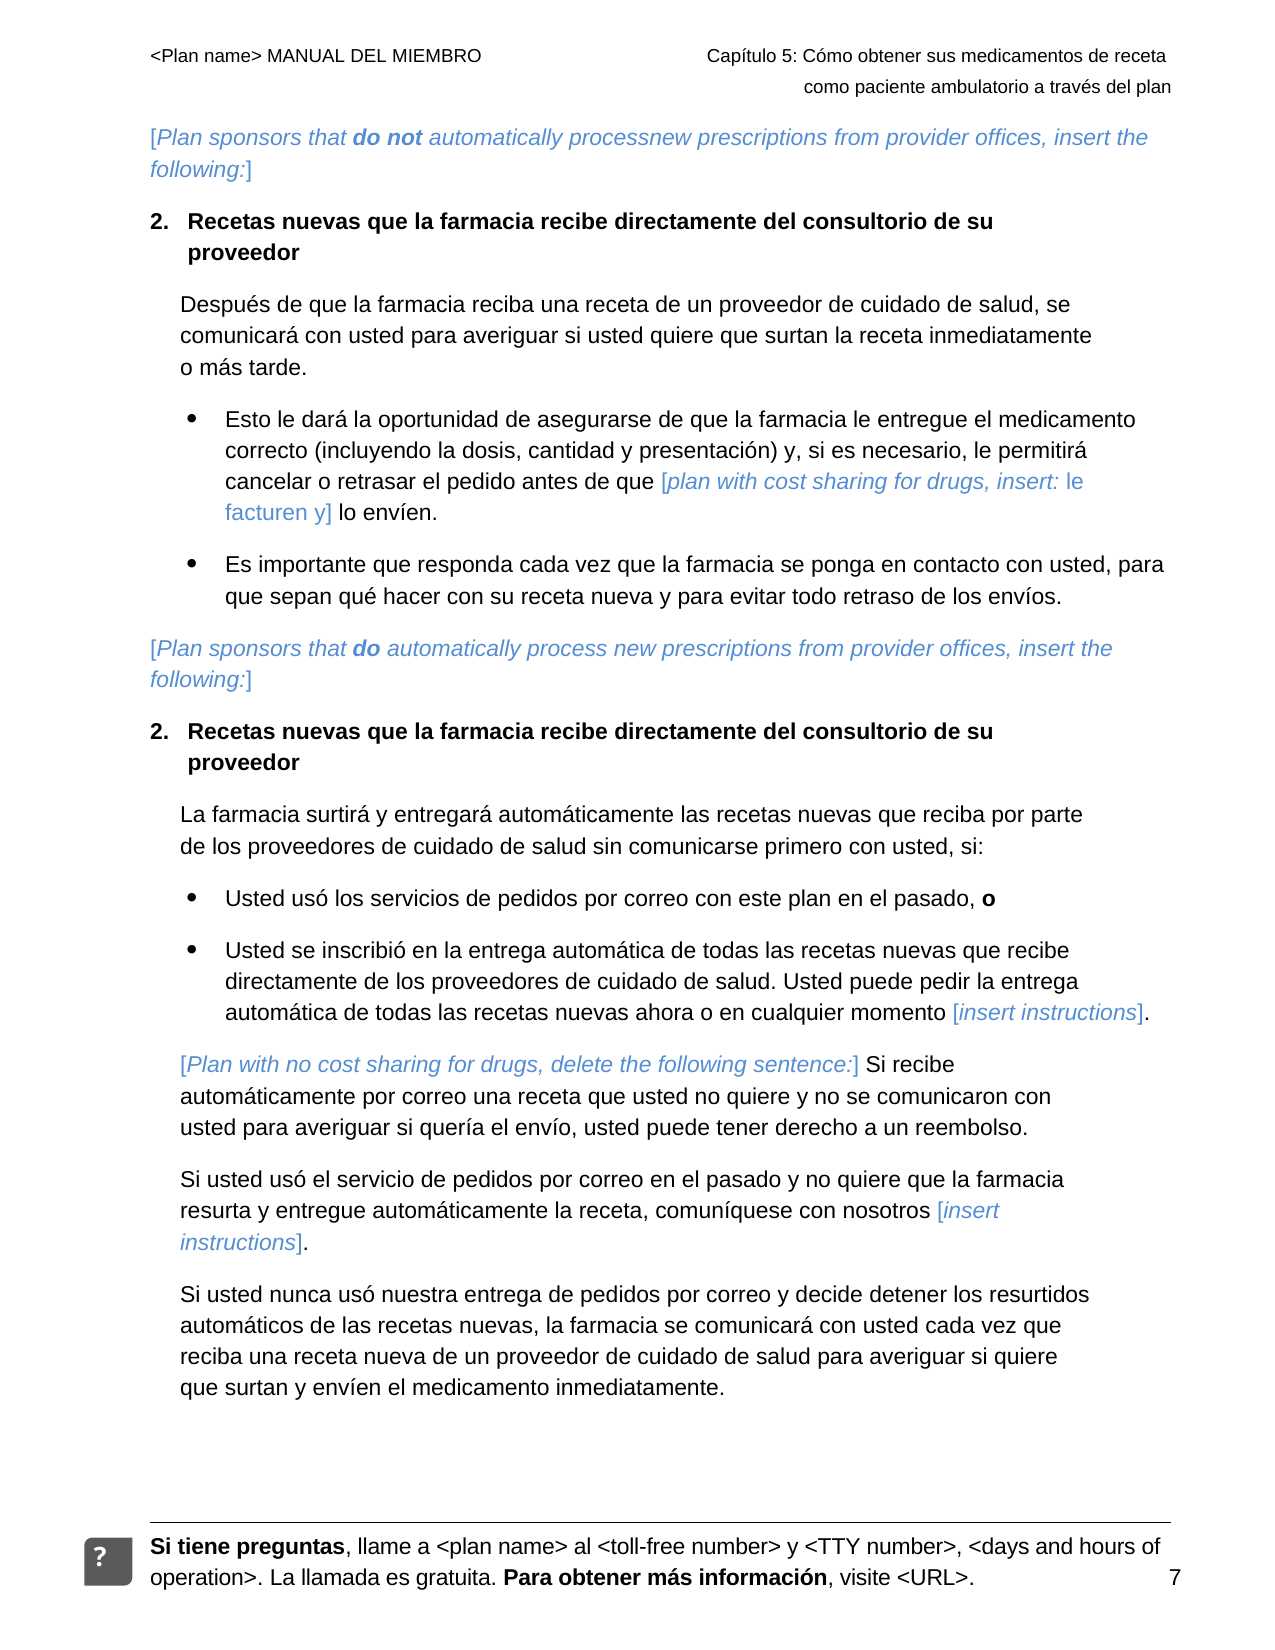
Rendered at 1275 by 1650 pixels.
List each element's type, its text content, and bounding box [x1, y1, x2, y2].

text 2. Recetas nuevas que la farmacia recibe directamente del consultorio de su proveedor [150, 714, 1096, 777]
text Es importante que responda cada vez que la farmacia se ponga en contacto con usted, para que sepan qué hacer con su receta nueva y para evitar todo retraso de los envíos. [187, 548, 1171, 610]
text Esto le dará la oportunidad de asegurarse de que la farmacia le entregue el medicamento correcto (incluyendo la dosis, cantidad y presentación) y, si es necesario, le permitirá cancelar o retrasar el pedido antes de que [plan with cost sharing for drugs, insert: le facturen y] lo envíen. [187, 402, 1171, 527]
text [Plan sponsors that do not automatically processnew prescriptions from provider offices, insert the following:] [150, 121, 1171, 183]
text [Plan with no cost sharing for drugs, delete the following sentence:] Si recibe automáticamente por correo una receta que usted no quiere y no se comunicaron con usted para averiguar si quería el envío, usted puede tener derecho a un reembolso. [180, 1048, 1096, 1142]
text Usted se inscribió en la entrega automática de todas las recetas nuevas que recibe directamente de los proveedores de cuidado de salud. Usted puede pedir la entrega automática de todas las recetas nuevas ahora o en cualquier momento [insert instructions]. [187, 933, 1171, 1027]
list Usted usó los servicios de pedidos por correo con este plan en el pasado, o [187, 881, 1096, 912]
text [Plan sponsors that do automatically process new prescriptions from provider offices, insert the following:] [150, 631, 1171, 694]
text Si usted nunca usó nuestra entrega de pedidos por correo y decide detener los resurtidos automáticos de las recetas nuevas, la farmacia se comunicará con usted cada vez que reciba una receta nueva de un proveedor de cuidado de salud para averiguar si quiere que surtan y envíen el medicamento inmediatamente. [180, 1277, 1096, 1402]
text Después de que la farmacia reciba una receta de un proveedor de cuidado de salud, se comunicará con usted para averiguar si usted quiere que surtan la receta inmediatamente o más tarde. [180, 287, 1096, 381]
text 2. Recetas nuevas que la farmacia recibe directamente del consultorio de su proveedor [150, 204, 1096, 267]
text Si usted usó el servicio de pedidos por correo en el pasado y no quiere que la farmacia resurta y entregue automáticamente la receta, comuníquese con nosotros [insert instructions]. [180, 1162, 1096, 1256]
text La farmacia surtirá y entregará automáticamente las recetas nuevas que reciba por parte de los proveedores de cuidado de salud sin comunicarse primero con usted, si: [180, 798, 1096, 860]
